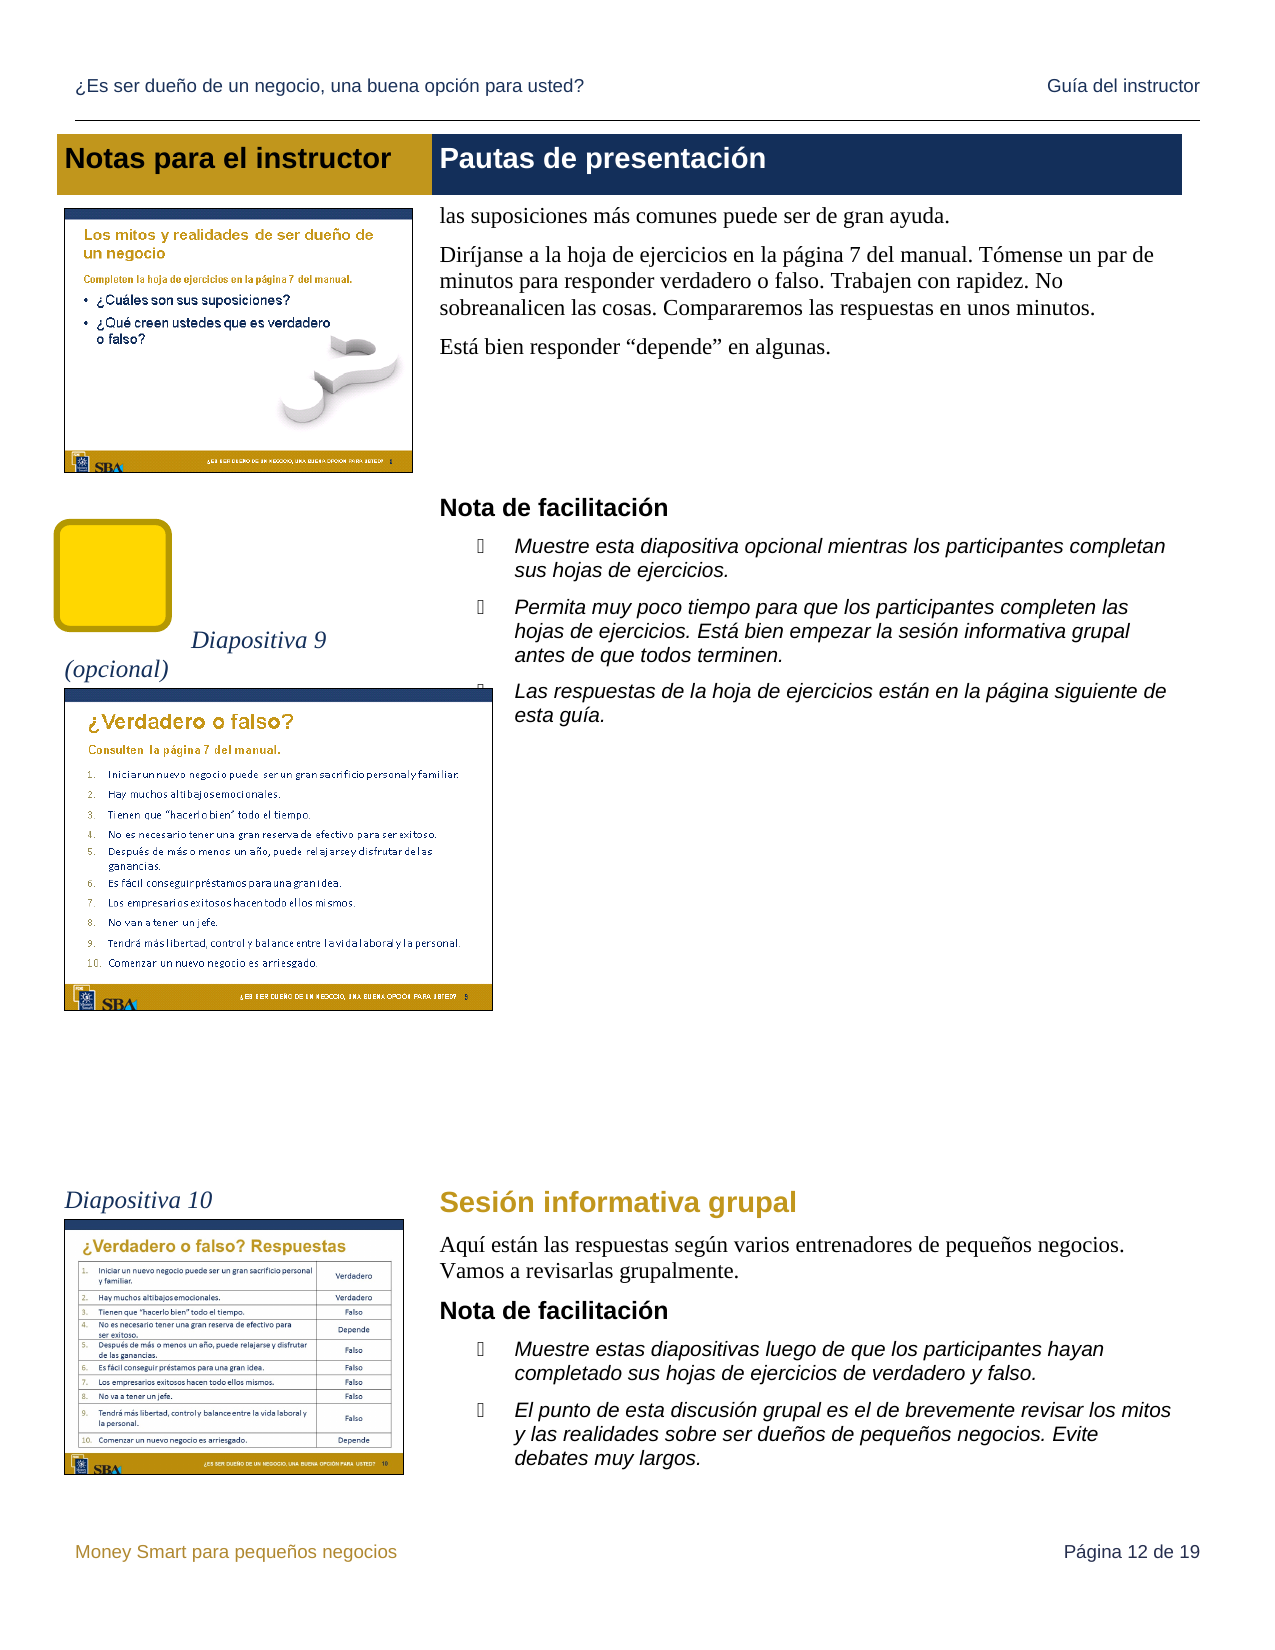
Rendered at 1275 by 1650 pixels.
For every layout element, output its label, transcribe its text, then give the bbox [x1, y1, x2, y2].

picture [65, 1220, 403, 1474]
table_header Notas para el instructor [57, 134, 432, 195]
picture [65, 689, 492, 1010]
table_cell Diapositiva 10 [57, 1171, 432, 1506]
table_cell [432, 195, 1182, 1171]
picture [65, 209, 412, 472]
table_header Pautas de presentación [432, 134, 1182, 195]
table_cell Diapositiva 8 Diapositiva 9 (opcional) [57, 195, 432, 1171]
table_cell Sesión informativa grupal Aquí están las respuestas según varios entrenadores de pequeños negocios. Vamos a revisarlas grupalmente. Nota de facilitación Muestre estas diapositivas luego de que los participantes hayan completado sus hojas de ejercicios de verdadero y falso. El punto de esta discusión grupal es el de brevemente revisar los mitos y las realidades sobre ser dueños de pequeños negocios. Evite debates muy largos. [432, 1171, 1182, 1506]
